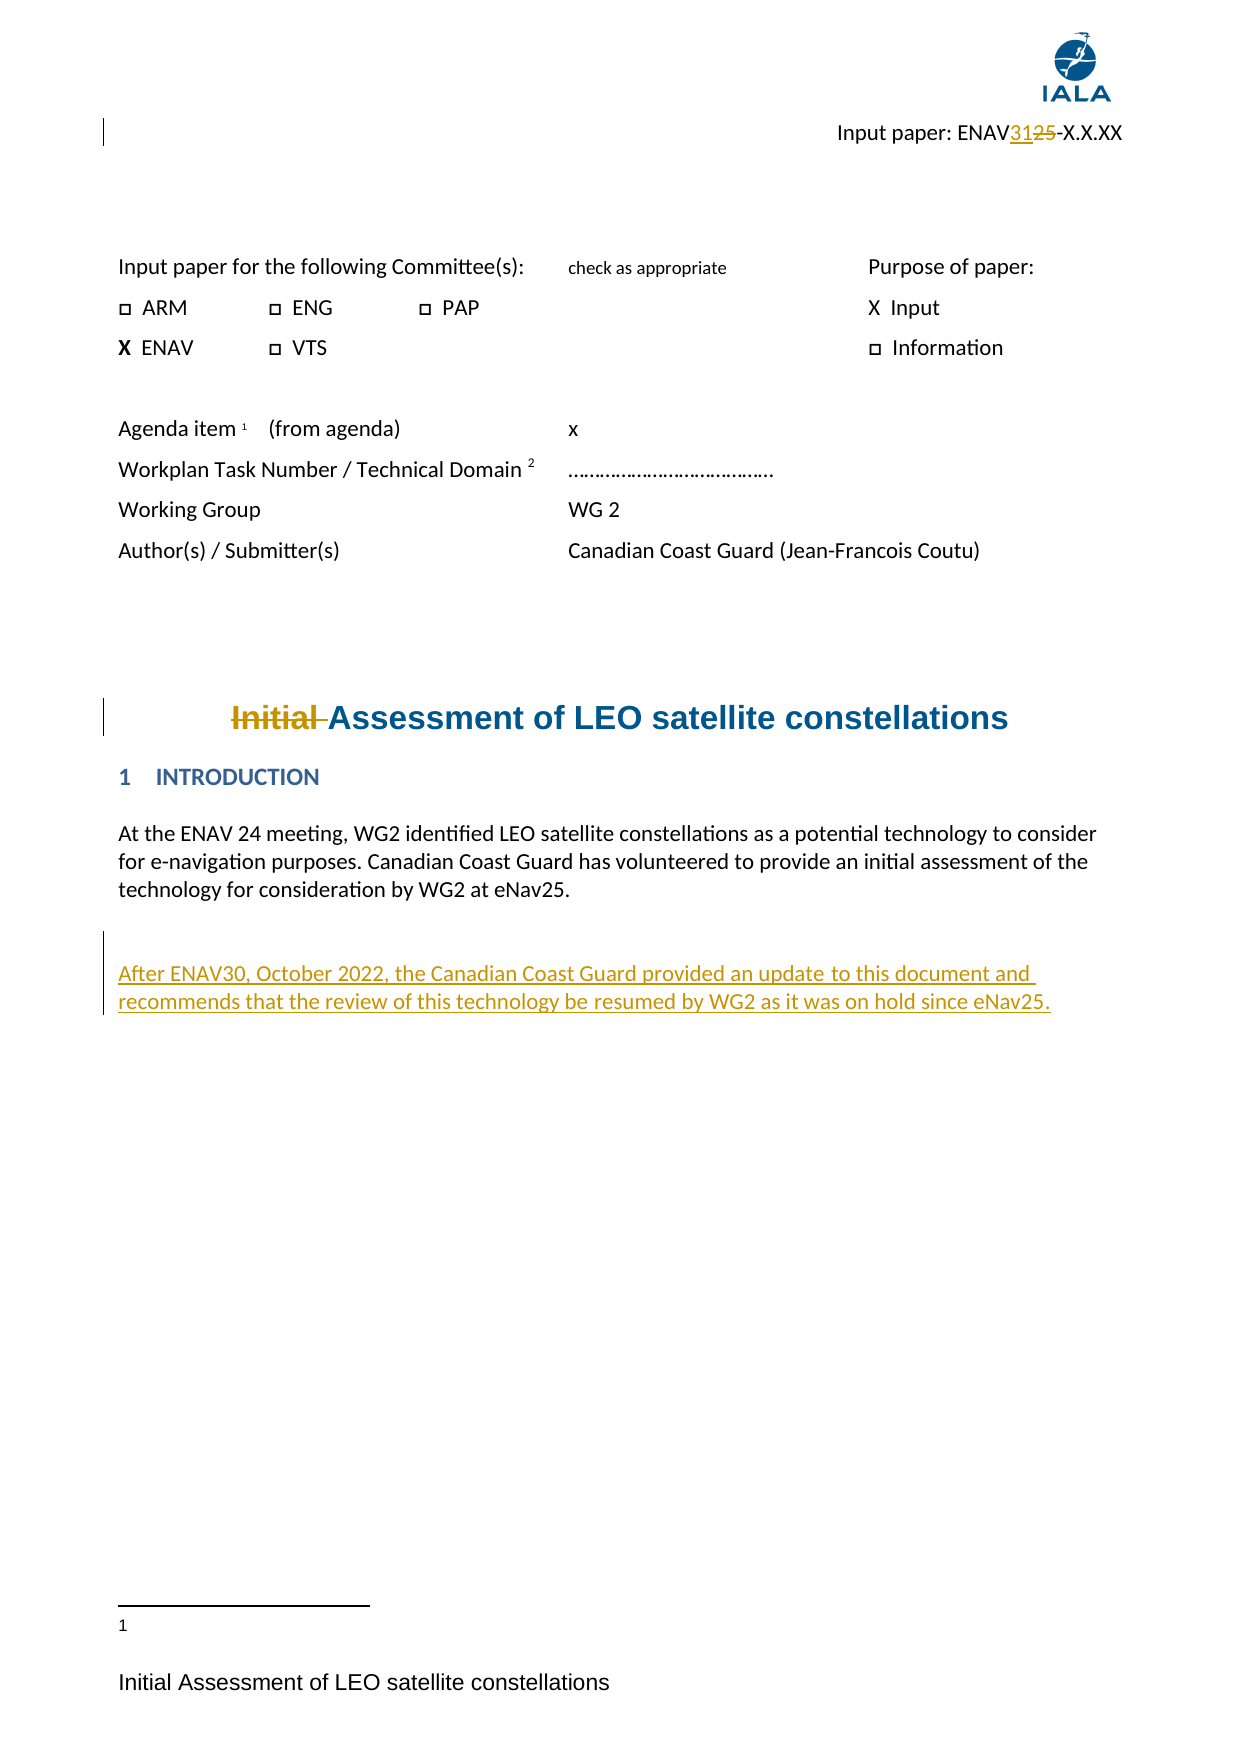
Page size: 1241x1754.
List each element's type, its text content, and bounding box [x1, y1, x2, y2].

text Author(s) / Submitter(s) Canadian Coast Guard (Jean-Francois Coutu) [118, 536, 1122, 564]
text Workplan Task Number / Technical Domain 2 ………………………………… [118, 455, 1122, 483]
text Agenda item (from agenda) x [118, 414, 1122, 442]
text At the ENAV 24 meeting, WG2 identified LEO satellite constellations as a potential technology to consider for e-navigation purposes. Canadian Coast Guard has volunteered to provide an initial assessment of the technology for consideration by WG2 at eNav25. [118, 819, 1122, 903]
text □ ARM □ ENG □ PAP X Input [118, 293, 1122, 321]
text Input paper for the following Committee(s): check as appropriate Purpose of paper: [118, 252, 1122, 280]
text Input paper: ENAV-X.X.XX [118, 118, 1122, 146]
text Working Group WG 2 [118, 495, 1122, 523]
picture [1027, 24, 1123, 117]
subtitle Introduction [118, 761, 1122, 792]
title Assessment of LEO satellite constellations [118, 698, 1122, 736]
text X ENAV □ VTS □ Information [118, 333, 1122, 361]
